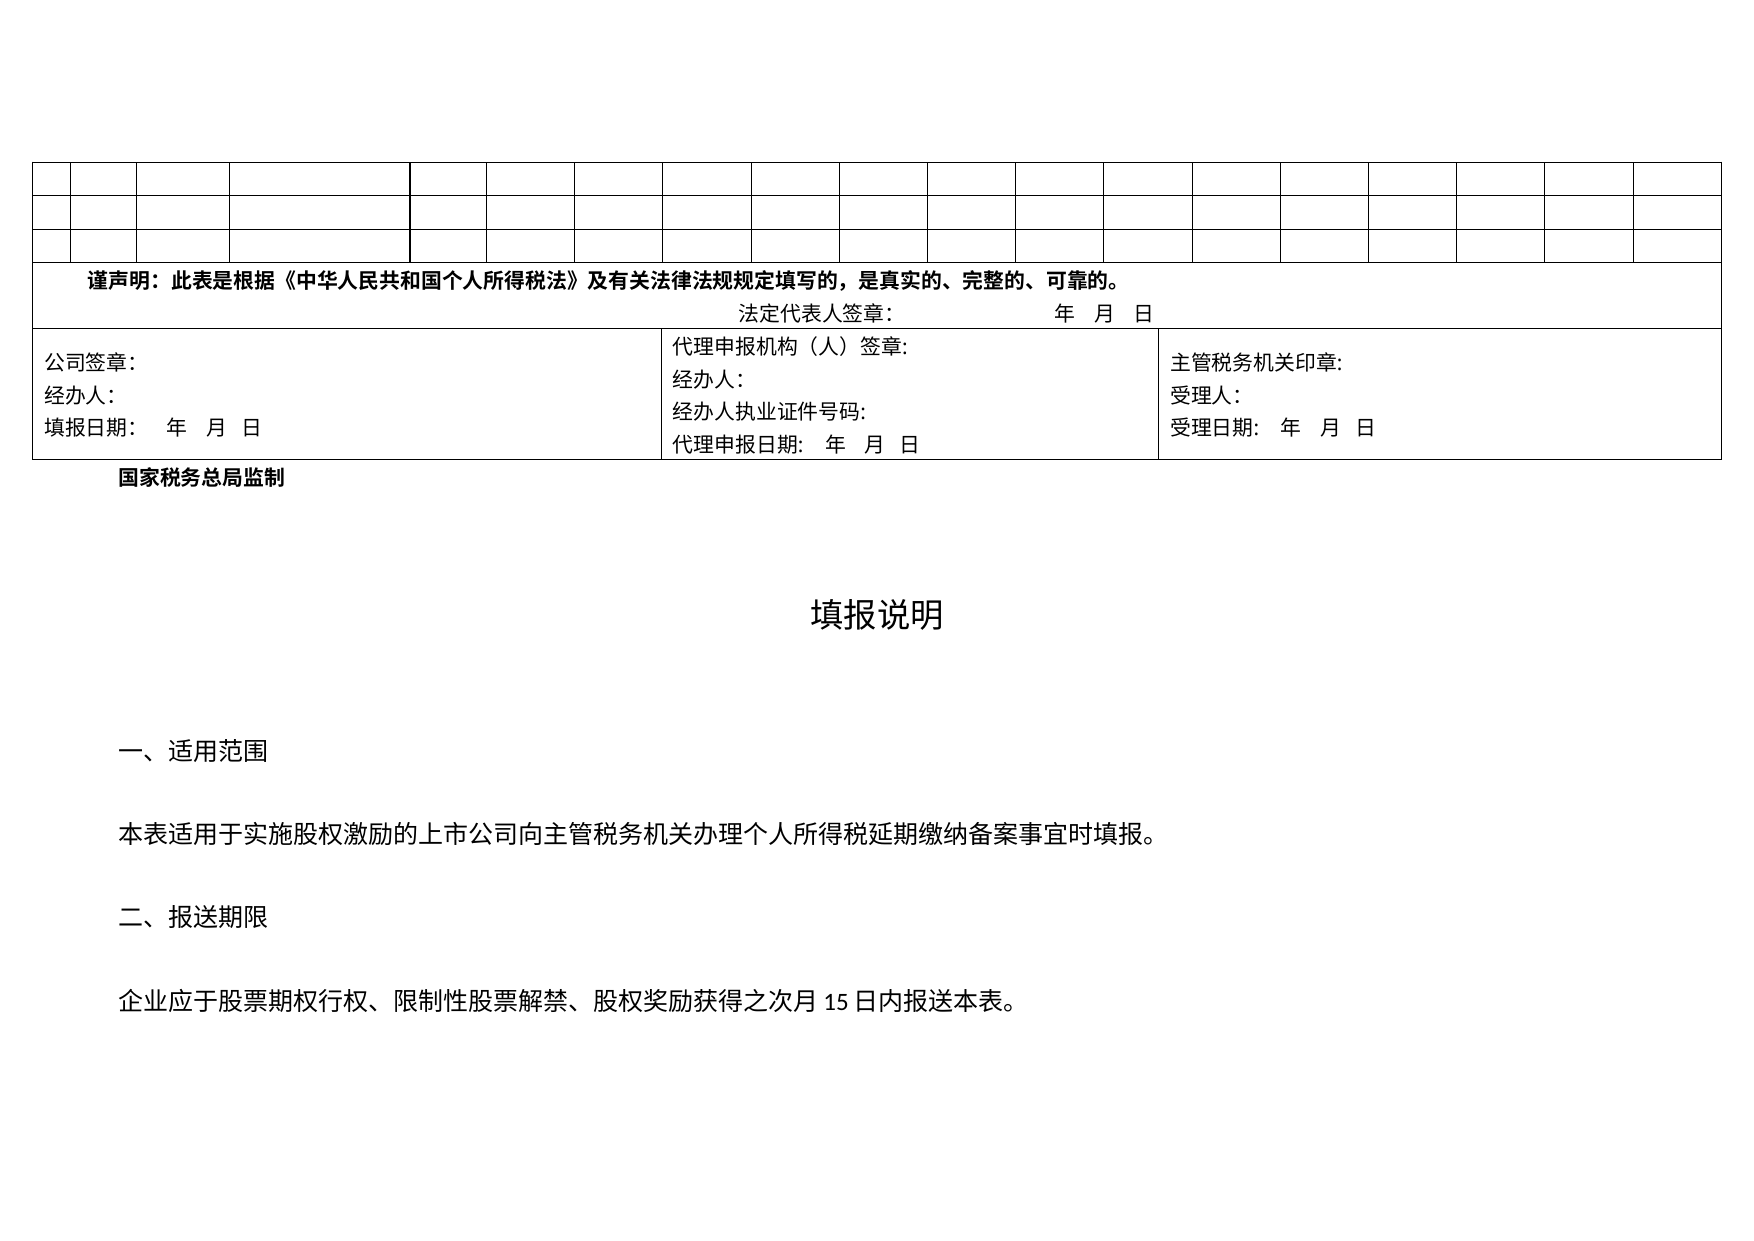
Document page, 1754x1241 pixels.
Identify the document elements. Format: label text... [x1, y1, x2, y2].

table_cell [411, 163, 486, 195]
text 二、报送期限 [118, 883, 1636, 948]
table_cell [840, 163, 927, 195]
table_cell [1545, 196, 1633, 229]
table_cell [928, 163, 1015, 195]
table_cell [137, 230, 229, 262]
table_cell [928, 230, 1015, 262]
table_cell [1016, 163, 1103, 195]
table_cell [1104, 230, 1192, 262]
table_cell [840, 230, 927, 262]
table_cell [575, 163, 662, 195]
table_cell [1016, 230, 1103, 262]
table_cell [752, 163, 839, 195]
table_cell [411, 196, 486, 229]
table_cell [1634, 163, 1721, 195]
table_cell [487, 196, 574, 229]
table_cell [575, 196, 662, 229]
table_cell [575, 230, 662, 262]
table_cell [230, 163, 409, 195]
table_cell [1193, 196, 1280, 229]
table_cell [33, 230, 70, 262]
table_cell [33, 196, 70, 229]
table_cell [230, 230, 409, 262]
table_cell 代理申报机构（人）签章: 经办人： 经办人执业证件号码: 代理申报日期: 年 月 日 [662, 329, 1158, 459]
table_cell [1016, 196, 1103, 229]
table_cell [71, 196, 136, 229]
table_cell [137, 196, 229, 229]
text 本表适用于实施股权激励的上市公司向主管税务机关办理个人所得税延期缴纳备案事宜时填报。 [118, 800, 1636, 865]
table_cell [1104, 163, 1192, 195]
table_cell [487, 163, 574, 195]
table_cell [71, 230, 136, 262]
table_cell [1281, 230, 1368, 262]
table_cell 公司签章： 经办人： 填报日期： 年 月 日 [33, 329, 661, 459]
table_cell [1369, 163, 1456, 195]
table_cell [1457, 196, 1544, 229]
table_cell [1457, 230, 1544, 262]
table_cell [752, 196, 839, 229]
table_cell [1545, 163, 1633, 195]
table_cell [1369, 196, 1456, 229]
table_cell [1193, 163, 1280, 195]
table_cell [487, 230, 574, 262]
table_cell [1104, 196, 1192, 229]
table_cell 主管税务机关印章: 受理人： 受理日期: 年 月 日 [1159, 329, 1721, 459]
text 企业应于股票期权行权、限制性股票解禁、股权奖励获得之次月15日内报送本表。 [118, 967, 1636, 1032]
table_cell [137, 163, 229, 195]
table_cell [411, 230, 486, 262]
table_cell [663, 230, 751, 262]
table_cell [1457, 163, 1544, 195]
table_cell [71, 163, 136, 195]
table_cell [1369, 230, 1456, 262]
table_cell [1281, 163, 1368, 195]
text 国家税务总局监制 [118, 460, 1594, 493]
table_cell [1545, 230, 1633, 262]
table_cell [1281, 196, 1368, 229]
table_cell [33, 163, 70, 195]
table_cell [1634, 230, 1721, 262]
table_cell [1193, 230, 1280, 262]
table_cell [752, 230, 839, 262]
text 填报说明 [118, 581, 1636, 646]
table_cell [1634, 196, 1721, 229]
table_cell [840, 196, 927, 229]
table_cell [928, 196, 1015, 229]
table_cell [230, 196, 409, 229]
table_cell 谨声明：此表是根据《中华人民共和国个人所得税法》及有关法律法规规定填写的，是真实的、完整的、可靠的。 法定代表人签章： 年 月 日 [33, 263, 1721, 328]
table_cell [663, 196, 751, 229]
text 一、适用范围 [118, 717, 1636, 782]
table_cell [663, 163, 751, 195]
